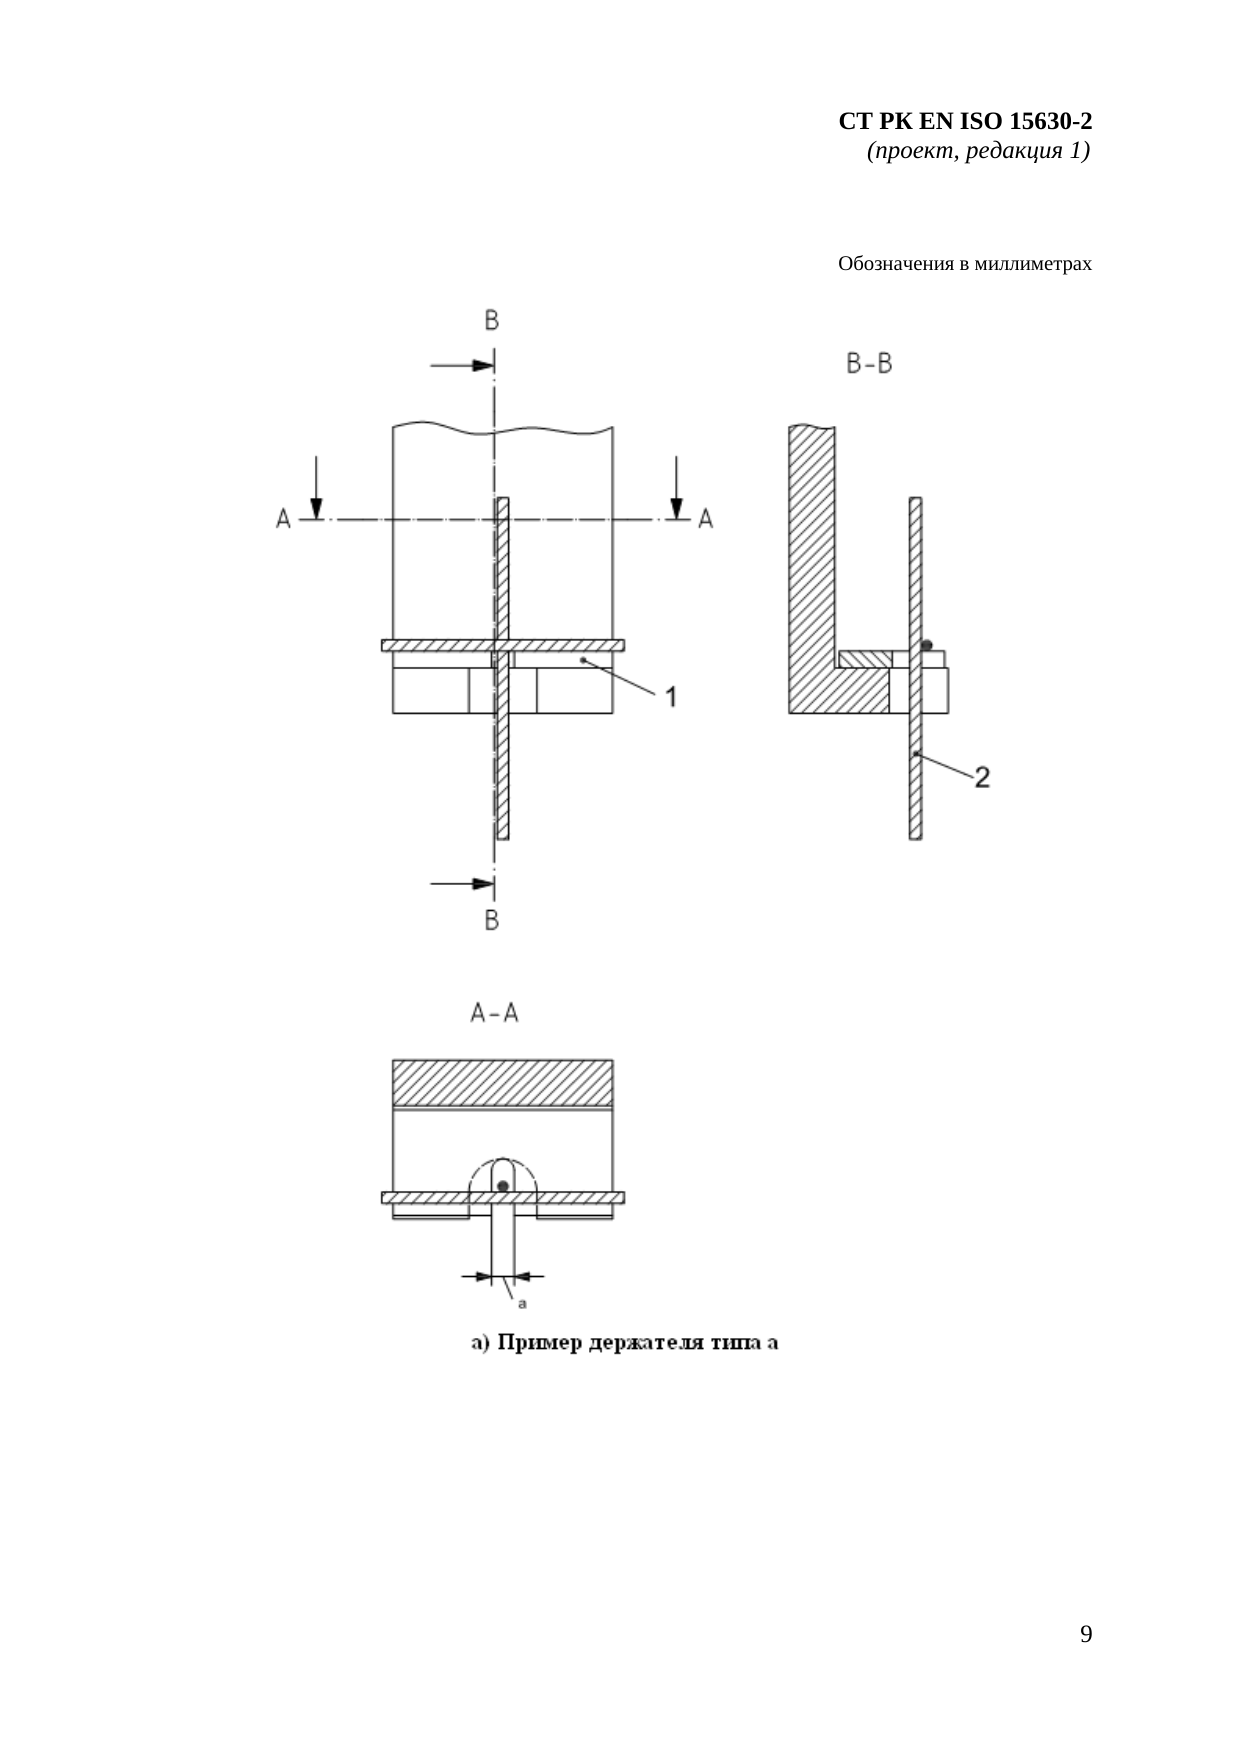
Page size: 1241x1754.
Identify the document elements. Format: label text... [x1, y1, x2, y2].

text Обозначения в миллиметрах [118, 251, 1092, 275]
picture [267, 303, 1003, 1373]
